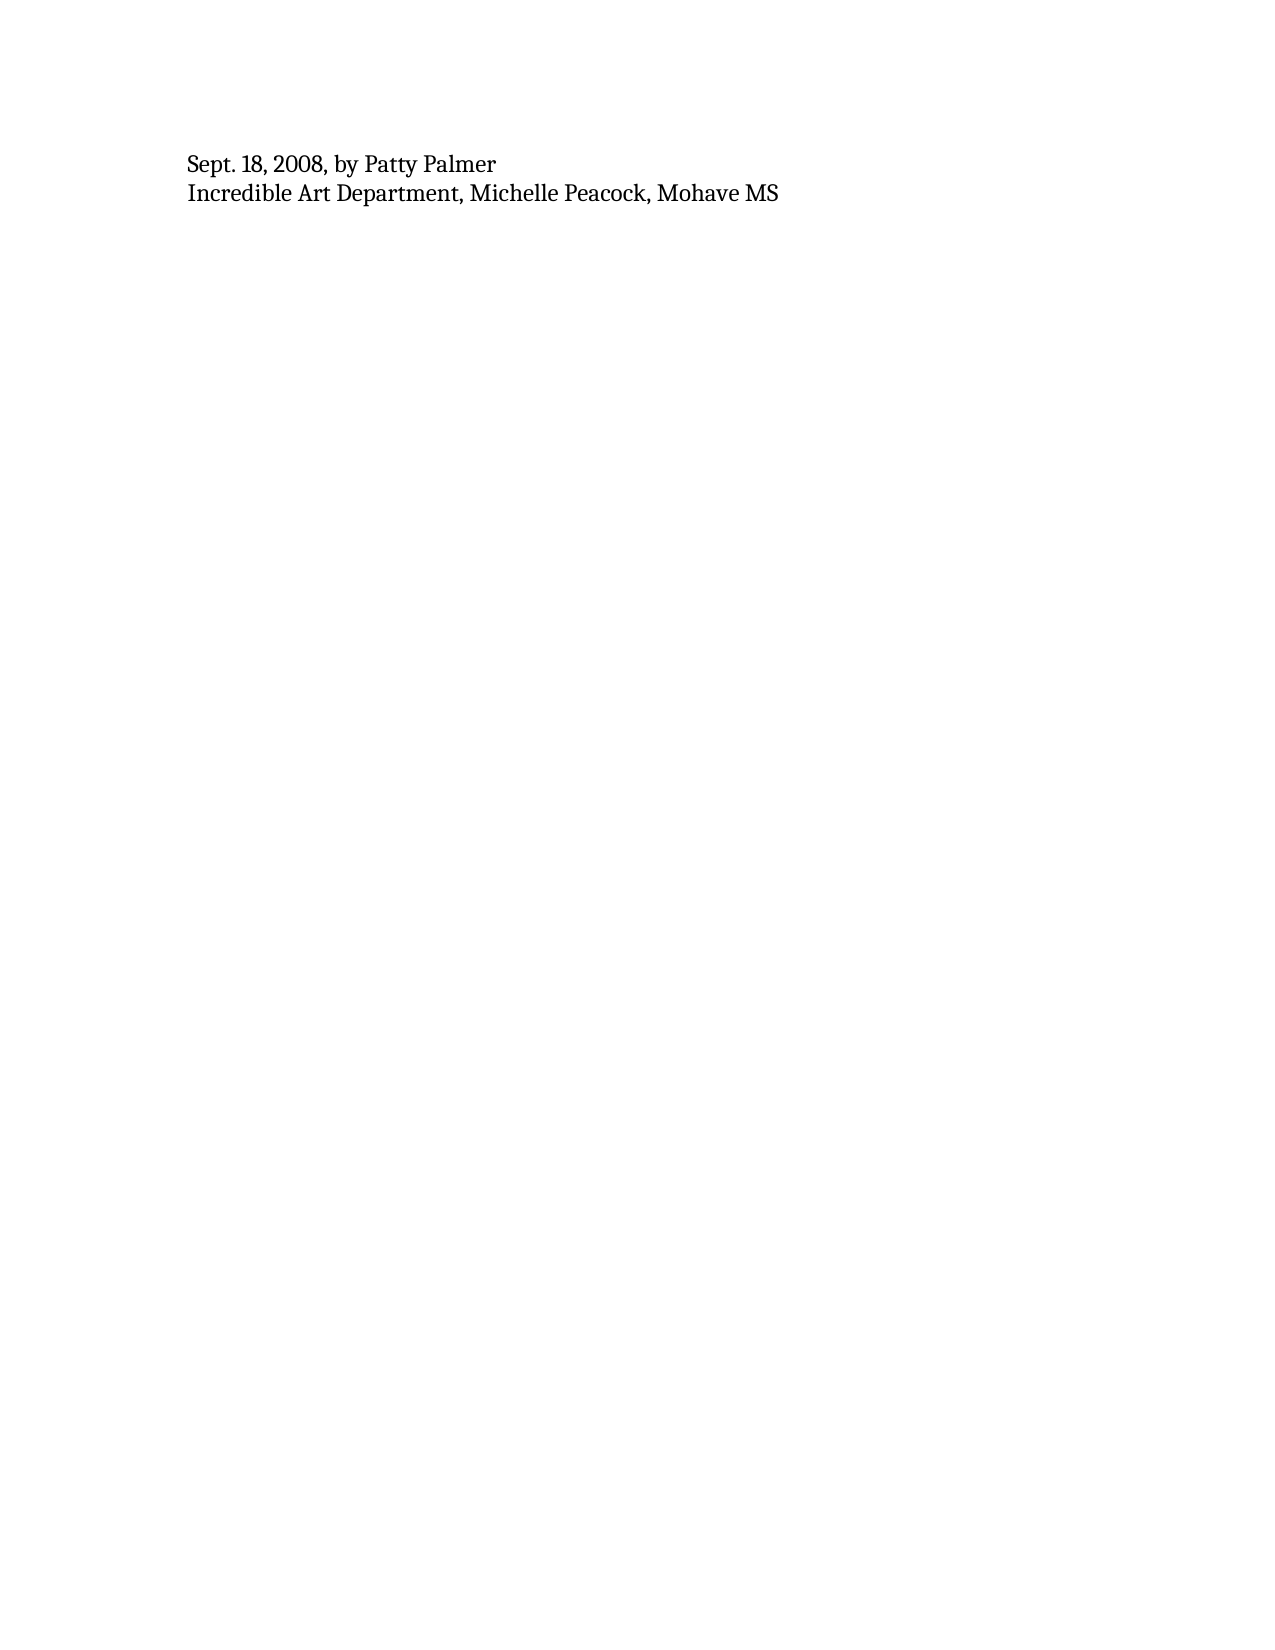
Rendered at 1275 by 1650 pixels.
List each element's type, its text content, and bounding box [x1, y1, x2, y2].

text Sept. 18, 2008, by Patty Palmer [187, 150, 1087, 179]
text Incredible Art Department, Michelle Peacock, Mohave MS [187, 179, 1087, 207]
